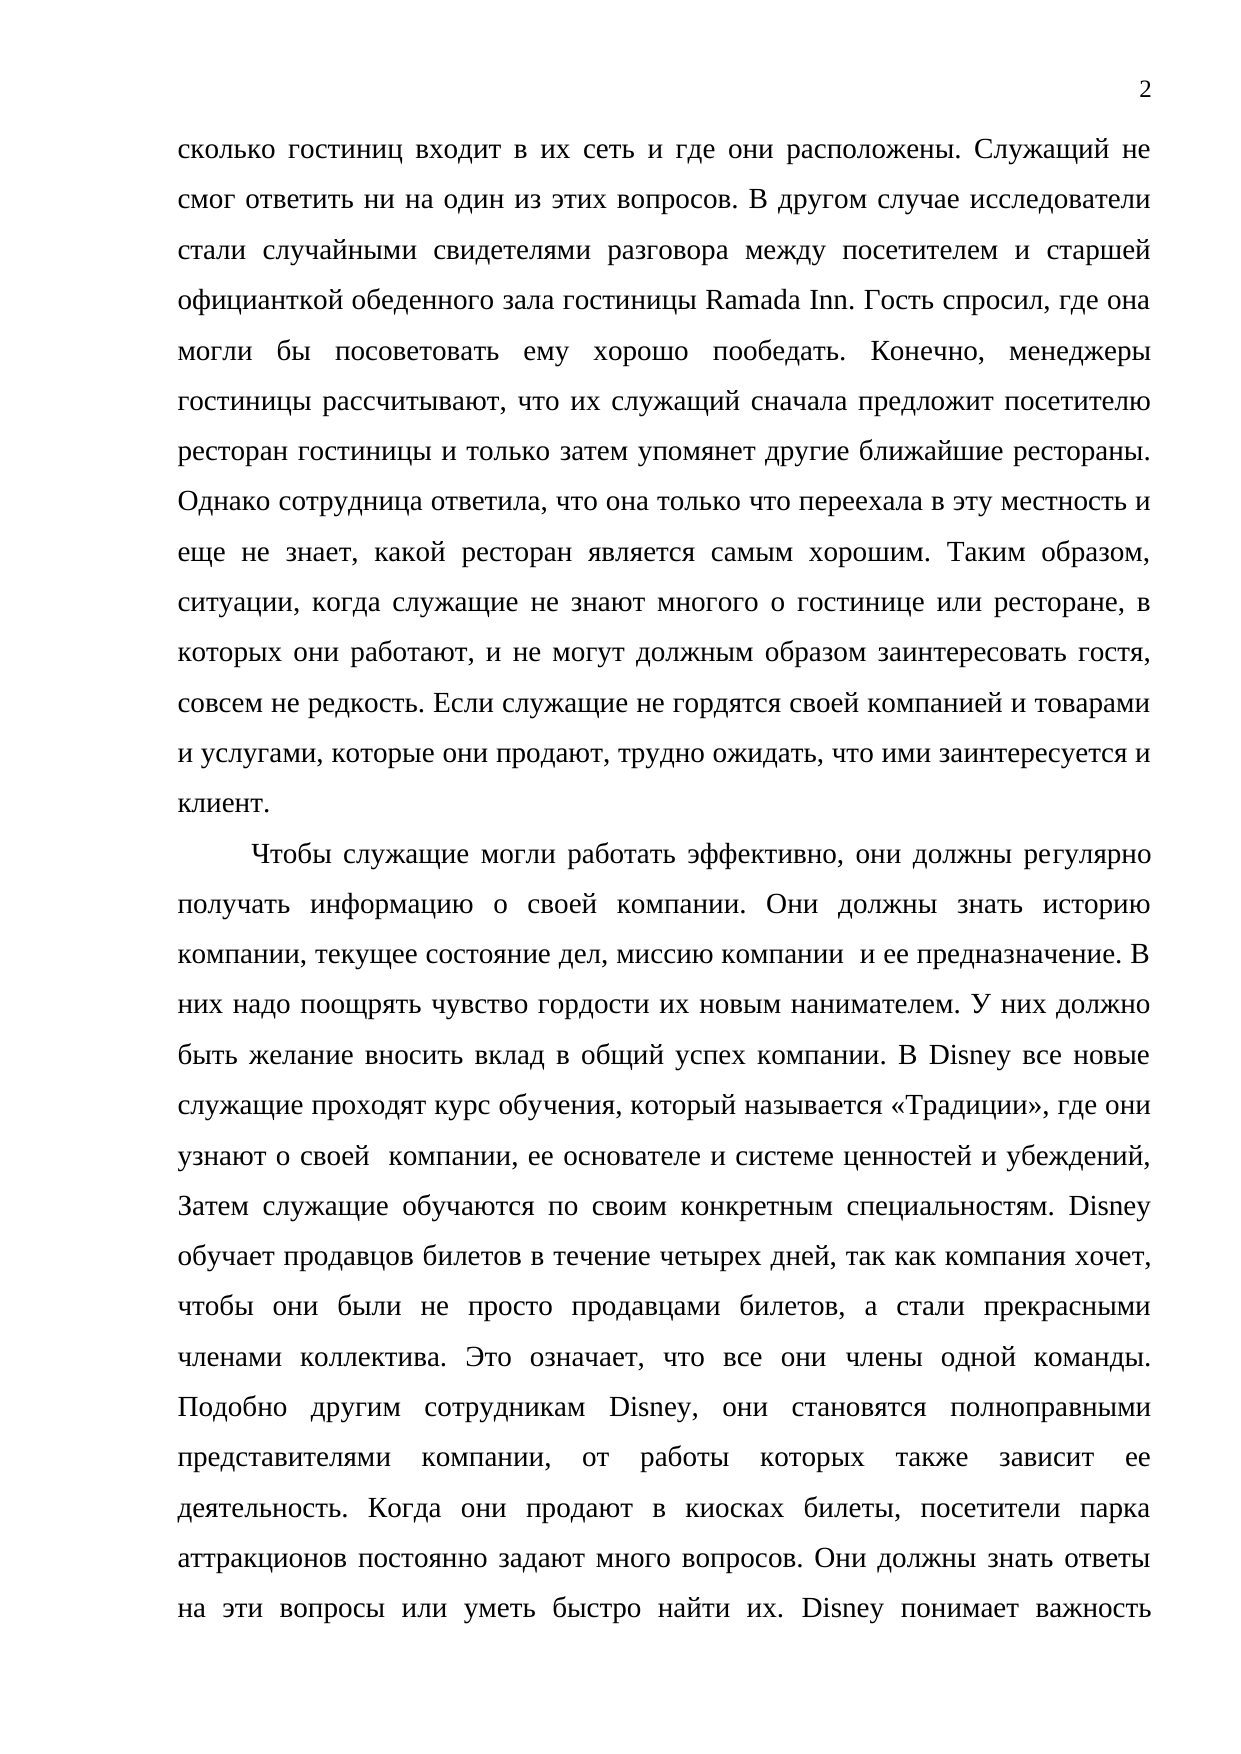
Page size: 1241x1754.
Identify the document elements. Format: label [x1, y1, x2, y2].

text [177, 131, 1152, 819]
text [177, 836, 1152, 1624]
